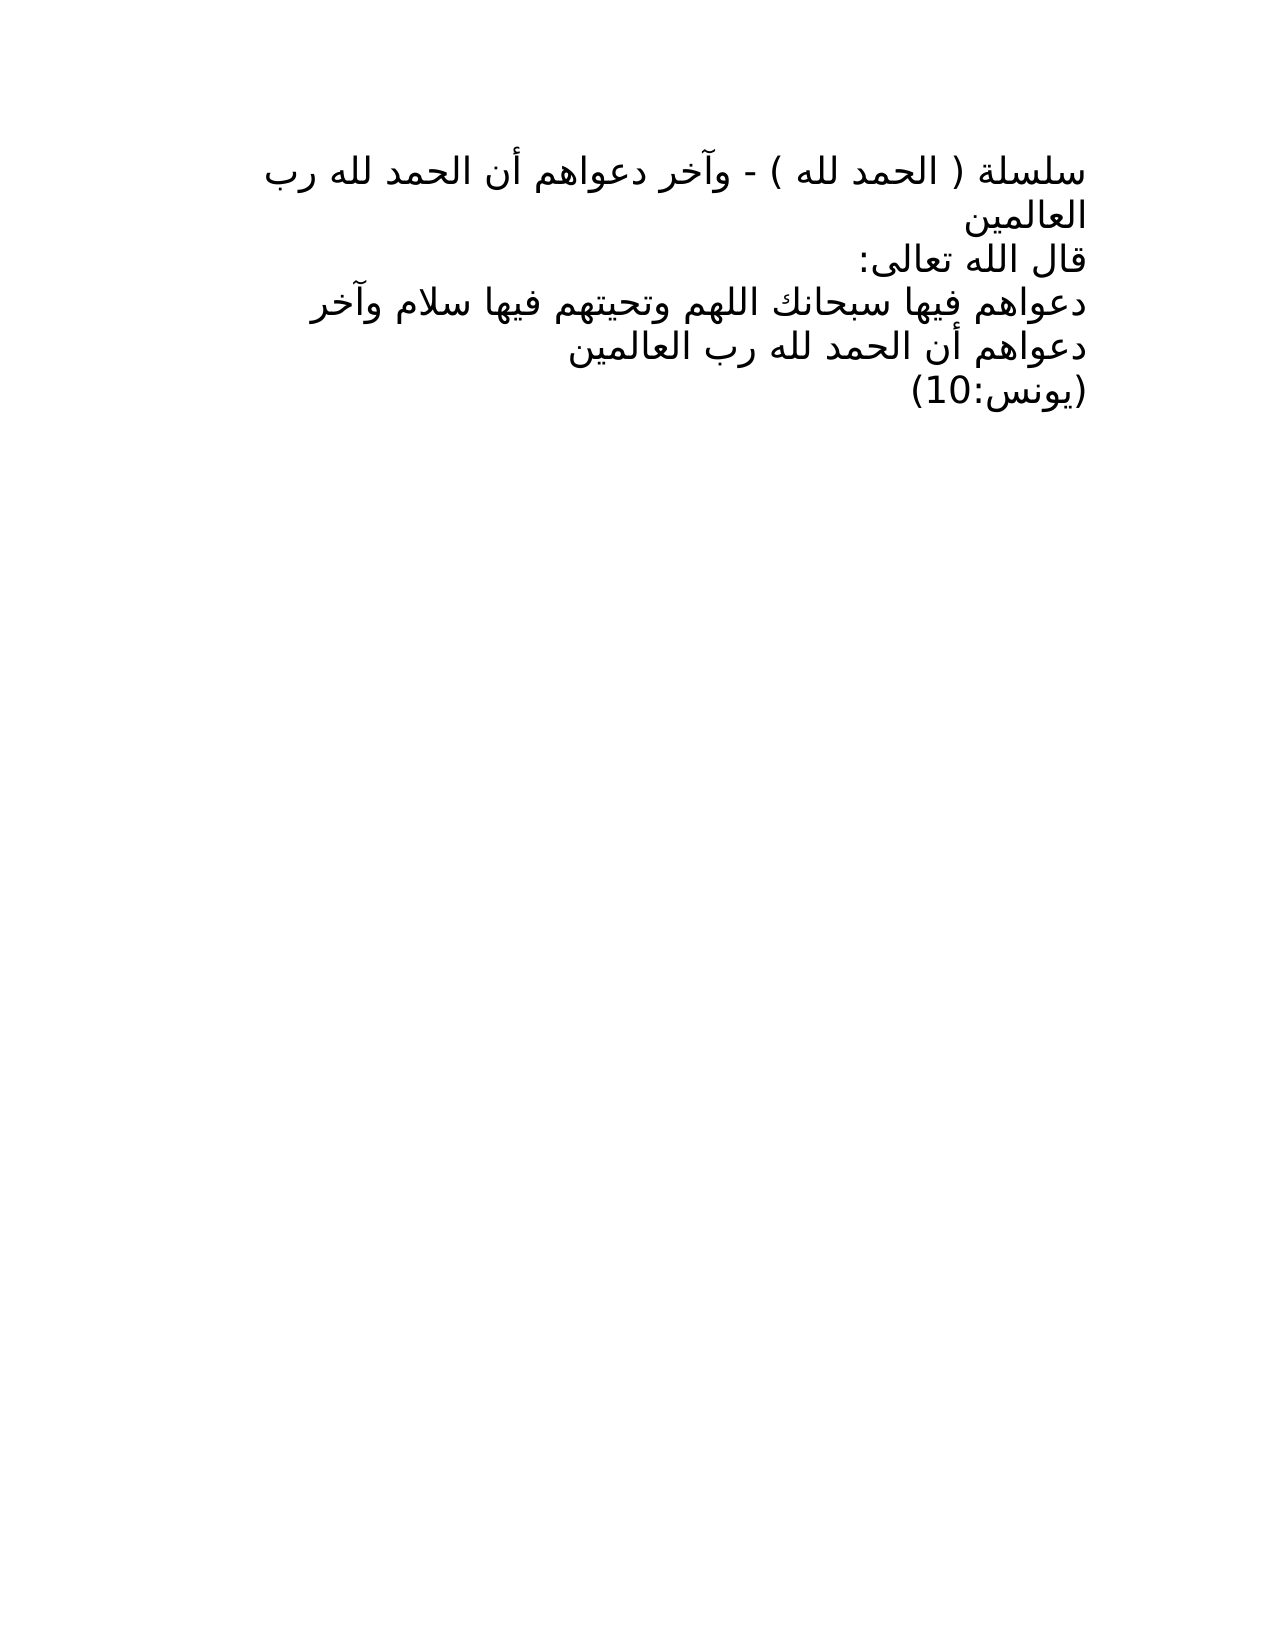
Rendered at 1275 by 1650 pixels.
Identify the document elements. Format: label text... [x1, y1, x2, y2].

text (يونس:10) [187, 368, 1087, 412]
text دعواهم فيها سبحانك اللهم وتحيتهم فيها سلام وآخر دعواهم أن الحمد لله رب العالمين [187, 281, 1087, 368]
text قال الله تعالى: [187, 237, 1087, 281]
text سلسلة ( الحمد لله ) - وآخر دعواهم أن الحمد لله رب العالمين [187, 150, 1087, 237]
